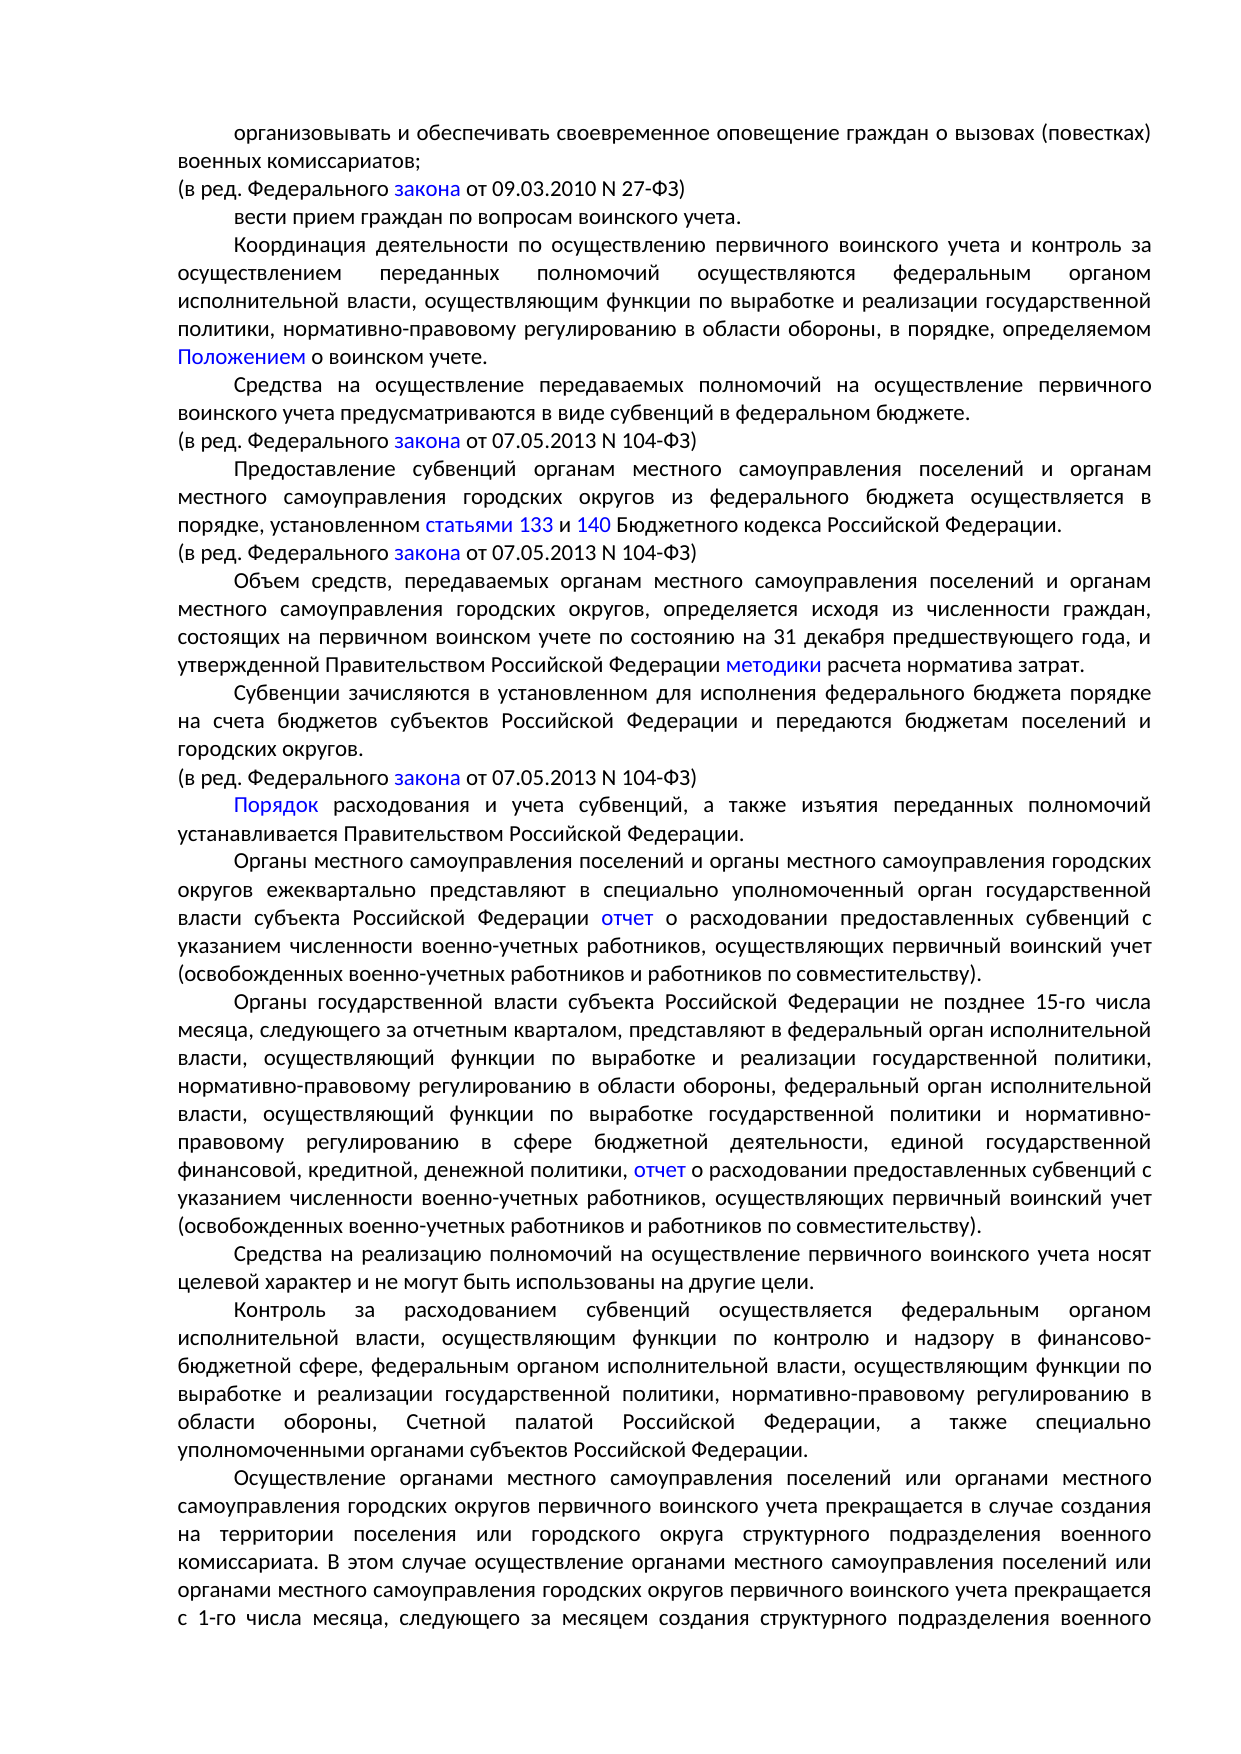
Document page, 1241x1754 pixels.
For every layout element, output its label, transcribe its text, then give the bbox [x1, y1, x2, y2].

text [177, 1463, 1152, 1631]
text Органы государственной власти субъекта Российской Федерации не позднее 15-го числа месяца, следующего за отчетным кварталом, представляют в федеральный орган исполнительной власти, осуществляющий функции по выработке и реализации государственной политики, нормативно-правовому регулированию в области обороны, федеральный орган исполнительной власти, осуществляющий функции по выработке государственной политики и нормативно-правовому регулированию в сфере бюджетной деятельности, единой государственной финансовой, кредитной, денежной политики, отчет о расходовании предоставленных субвенций с указанием численности военно-учетных работников, осуществляющих первичный воинский учет (освобожденных военно-учетных работников и работников по совместительству). [177, 987, 1152, 1239]
text Средства на реализацию полномочий на осуществление первичного воинского учета носят целевой характер и не могут быть использованы на другие цели. [177, 1239, 1152, 1295]
text Порядок расходования и учета субвенций, а также изъятия переданных полномочий устанавливается Правительством Российской Федерации. [177, 791, 1152, 847]
text (в ред. Федерального закона от 07.05.2013 N 104-ФЗ) [177, 426, 1152, 454]
text Субвенции зачисляются в установленном для исполнения федерального бюджета порядке на счета бюджетов субъектов Российской Федерации и передаются бюджетам поселений и городских округов. [177, 678, 1152, 763]
text вести прием граждан по вопросам воинского учета. [177, 202, 1152, 230]
text (в ред. Федерального закона от 07.05.2013 N 104-ФЗ) [177, 763, 1152, 791]
text Координация деятельности по осуществлению первичного воинского учета и контроль за осуществлением переданных полномочий осуществляются федеральным органом исполнительной власти, осуществляющим функции по выработке и реализации государственной политики, нормативно-правовому регулированию в области обороны, в порядке, определяемом Положением о воинском учете. [177, 230, 1152, 370]
text (в ред. Федерального закона от 07.05.2013 N 104-ФЗ) [177, 538, 1152, 566]
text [177, 174, 1152, 202]
text Средства на осуществление передаваемых полномочий на осуществление первичного воинского учета предусматриваются в виде субвенций в федеральном бюджете. [177, 370, 1152, 426]
text организовывать и обеспечивать своевременное оповещение граждан о вызовах (повестках) военных комиссариатов; [177, 118, 1152, 174]
text Объем средств, передаваемых органам местного самоуправления поселений и органам местного самоуправления городских округов, определяется исходя из численности граждан, состоящих на первичном воинском учете по состоянию на 31 декабря предшествующего года, и утвержденной Правительством Российской Федерации методики расчета норматива затрат. [177, 566, 1152, 678]
text Контроль за расходованием субвенций осуществляется федеральным органом исполнительной власти, осуществляющим функции по контролю и надзору в финансово-бюджетной сфере, федеральным органом исполнительной власти, осуществляющим функции по выработке и реализации государственной политики, нормативно-правовому регулированию в области обороны, Счетной палатой Российской Федерации, а также специально уполномоченными органами субъектов Российской Федерации. [177, 1295, 1152, 1463]
text Органы местного самоуправления поселений и органы местного самоуправления городских округов ежеквартально представляют в специально уполномоченный орган государственной власти субъекта Российской Федерации отчет о расходовании предоставленных субвенций с указанием численности военно-учетных работников, осуществляющих первичный воинский учет (освобожденных военно-учетных работников и работников по совместительству). [177, 847, 1152, 987]
text Предоставление субвенций органам местного самоуправления поселений и органам местного самоуправления городских округов из федерального бюджета осуществляется в порядке, установленном статьями 133 и 140 Бюджетного кодекса Российской Федерации. [177, 454, 1152, 538]
